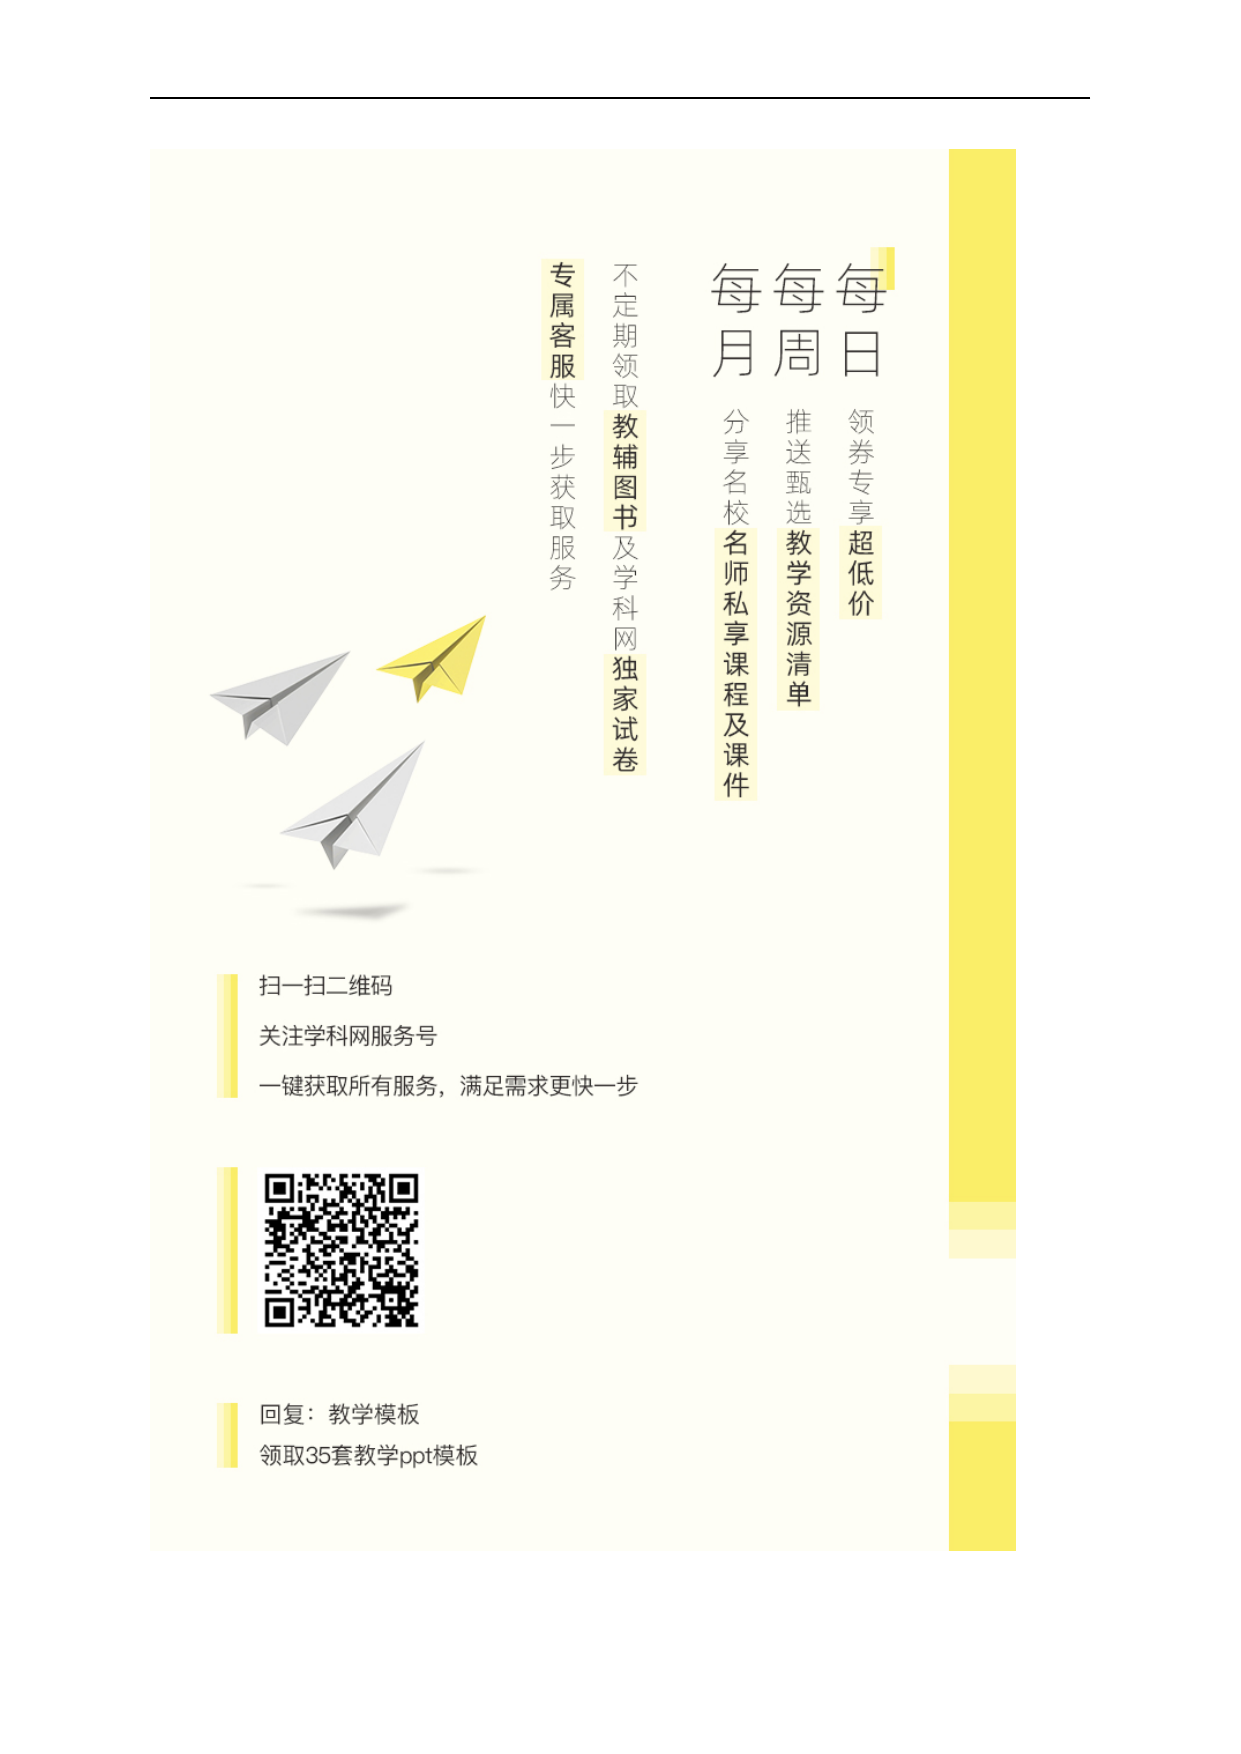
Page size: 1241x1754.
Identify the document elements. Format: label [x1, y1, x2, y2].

picture [150, 149, 1016, 1551]
